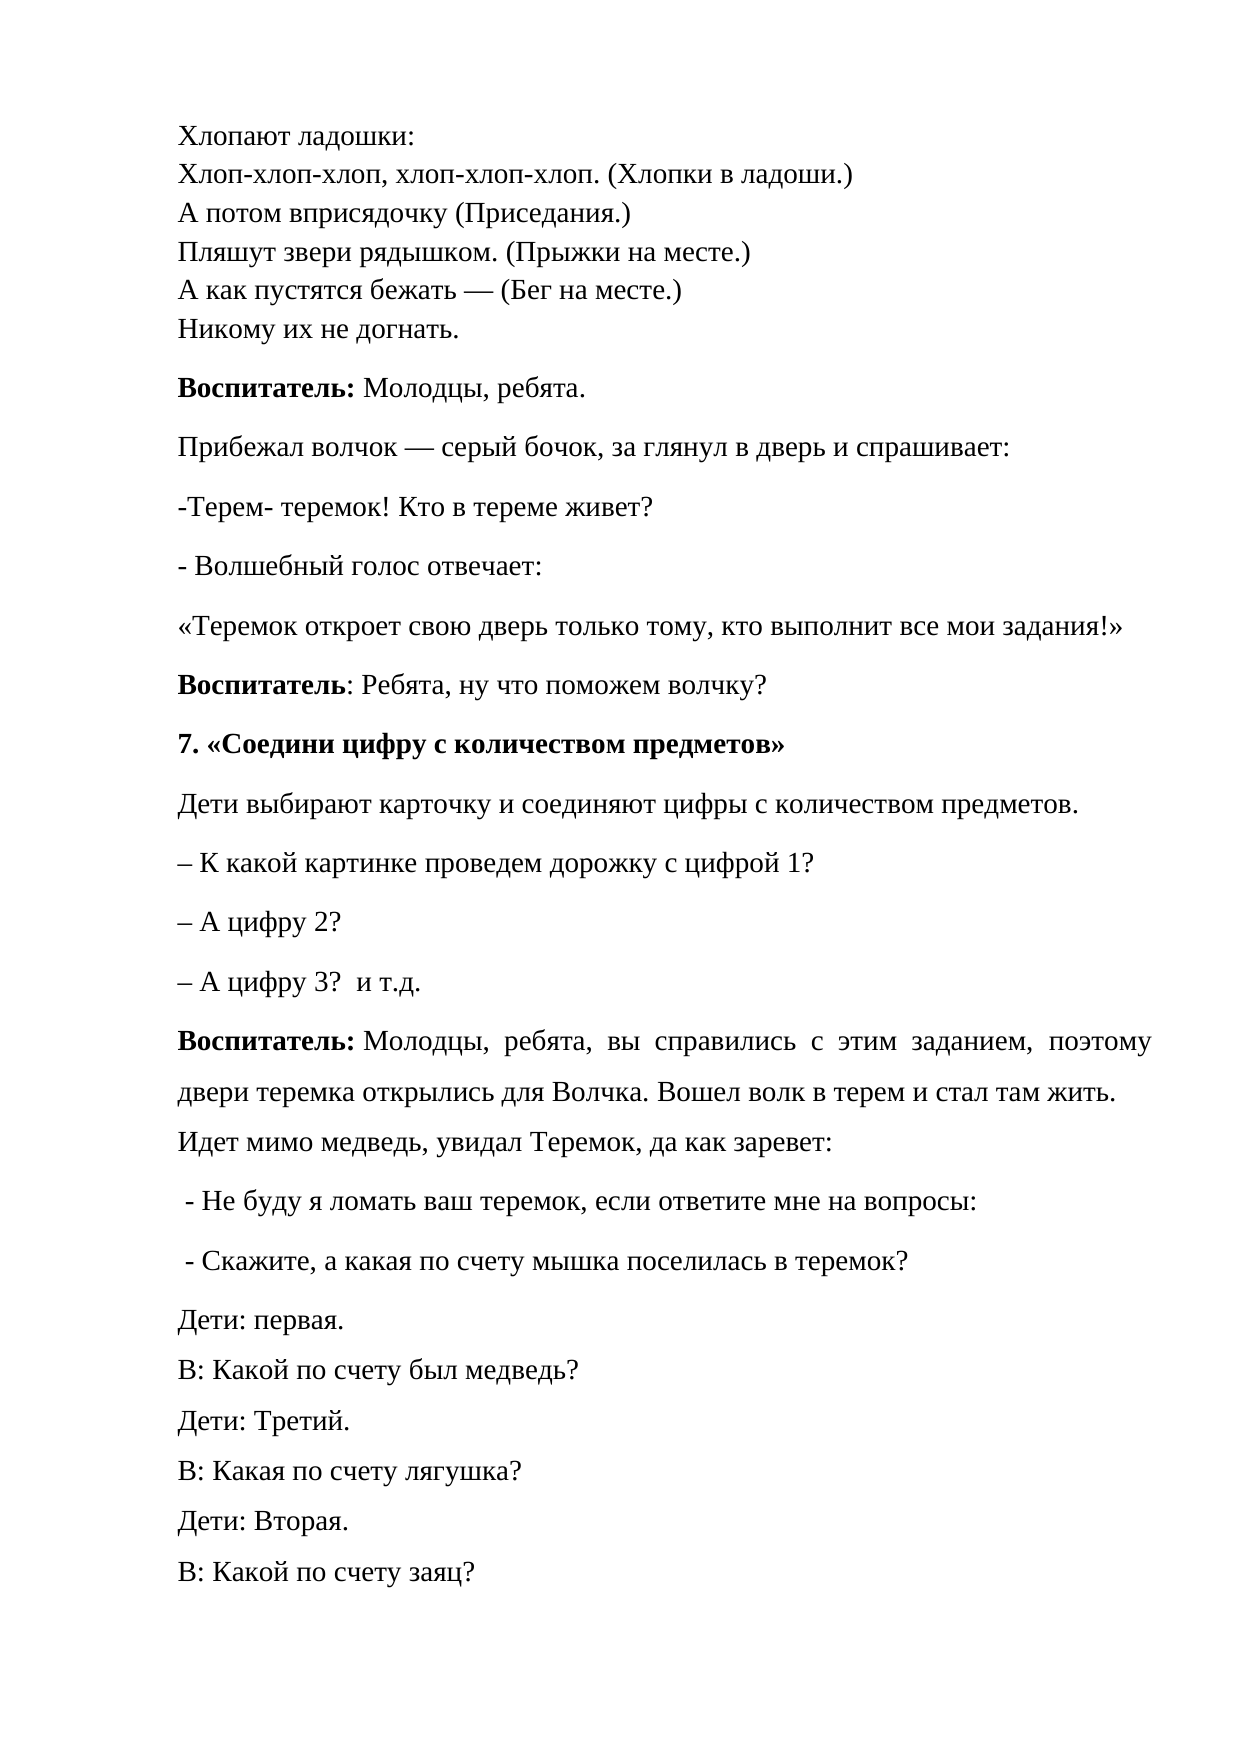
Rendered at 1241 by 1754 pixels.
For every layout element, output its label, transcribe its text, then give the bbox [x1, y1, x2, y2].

text Дети: первая. [177, 1302, 1152, 1336]
text «Теремок откроет свою дверь только тому, кто выполнит все мои задания!» [177, 608, 1152, 641]
text – А цифру 2? [177, 904, 1152, 938]
text 7. «Соедини цифру с количеством предметов» [177, 726, 1152, 760]
text Дети: Третий. [177, 1403, 1152, 1436]
text - Скажите, а какая по счету мышка поселилась в теремок? [177, 1243, 1152, 1276]
text Прибежал волчок — серый бочок, за глянул в дверь и спрашивает: [177, 429, 1152, 463]
text Дети выбирают карточку и соединяют цифры с количеством предметов. [177, 786, 1152, 819]
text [177, 118, 1152, 344]
text В: Какая по счету лягушка? [177, 1453, 1152, 1487]
text Воспитатель: Ребята, ну что поможем волчку? [177, 667, 1152, 701]
text Воспитатель: Молодцы, ребята, вы справились с этим заданием, поэтому двери теремка открылись для Волчка. Вошел волк в терем и стал там жить. [177, 1023, 1152, 1107]
text -Терем- теремок! Кто в тереме живет? [177, 489, 1152, 522]
text В: Какой по счету был медведь? [177, 1352, 1152, 1386]
text – К какой картинке проведем дорожку с цифрой 1? [177, 845, 1152, 879]
text В: Какой по счету заяц? [177, 1554, 1152, 1587]
text Дети: Вторая. [177, 1503, 1152, 1537]
text - Не буду я ломать ваш теремок, если ответите мне на вопросы: [177, 1183, 1152, 1217]
text Воспитатель: Молодцы, ребята. [177, 370, 1152, 404]
text - Волшебный голос отвечает: [177, 548, 1152, 582]
text – А цифру 3? и т.д. [177, 964, 1152, 997]
text Идет мимо медведь, увидал Теремок, да как заревет: [177, 1124, 1152, 1157]
